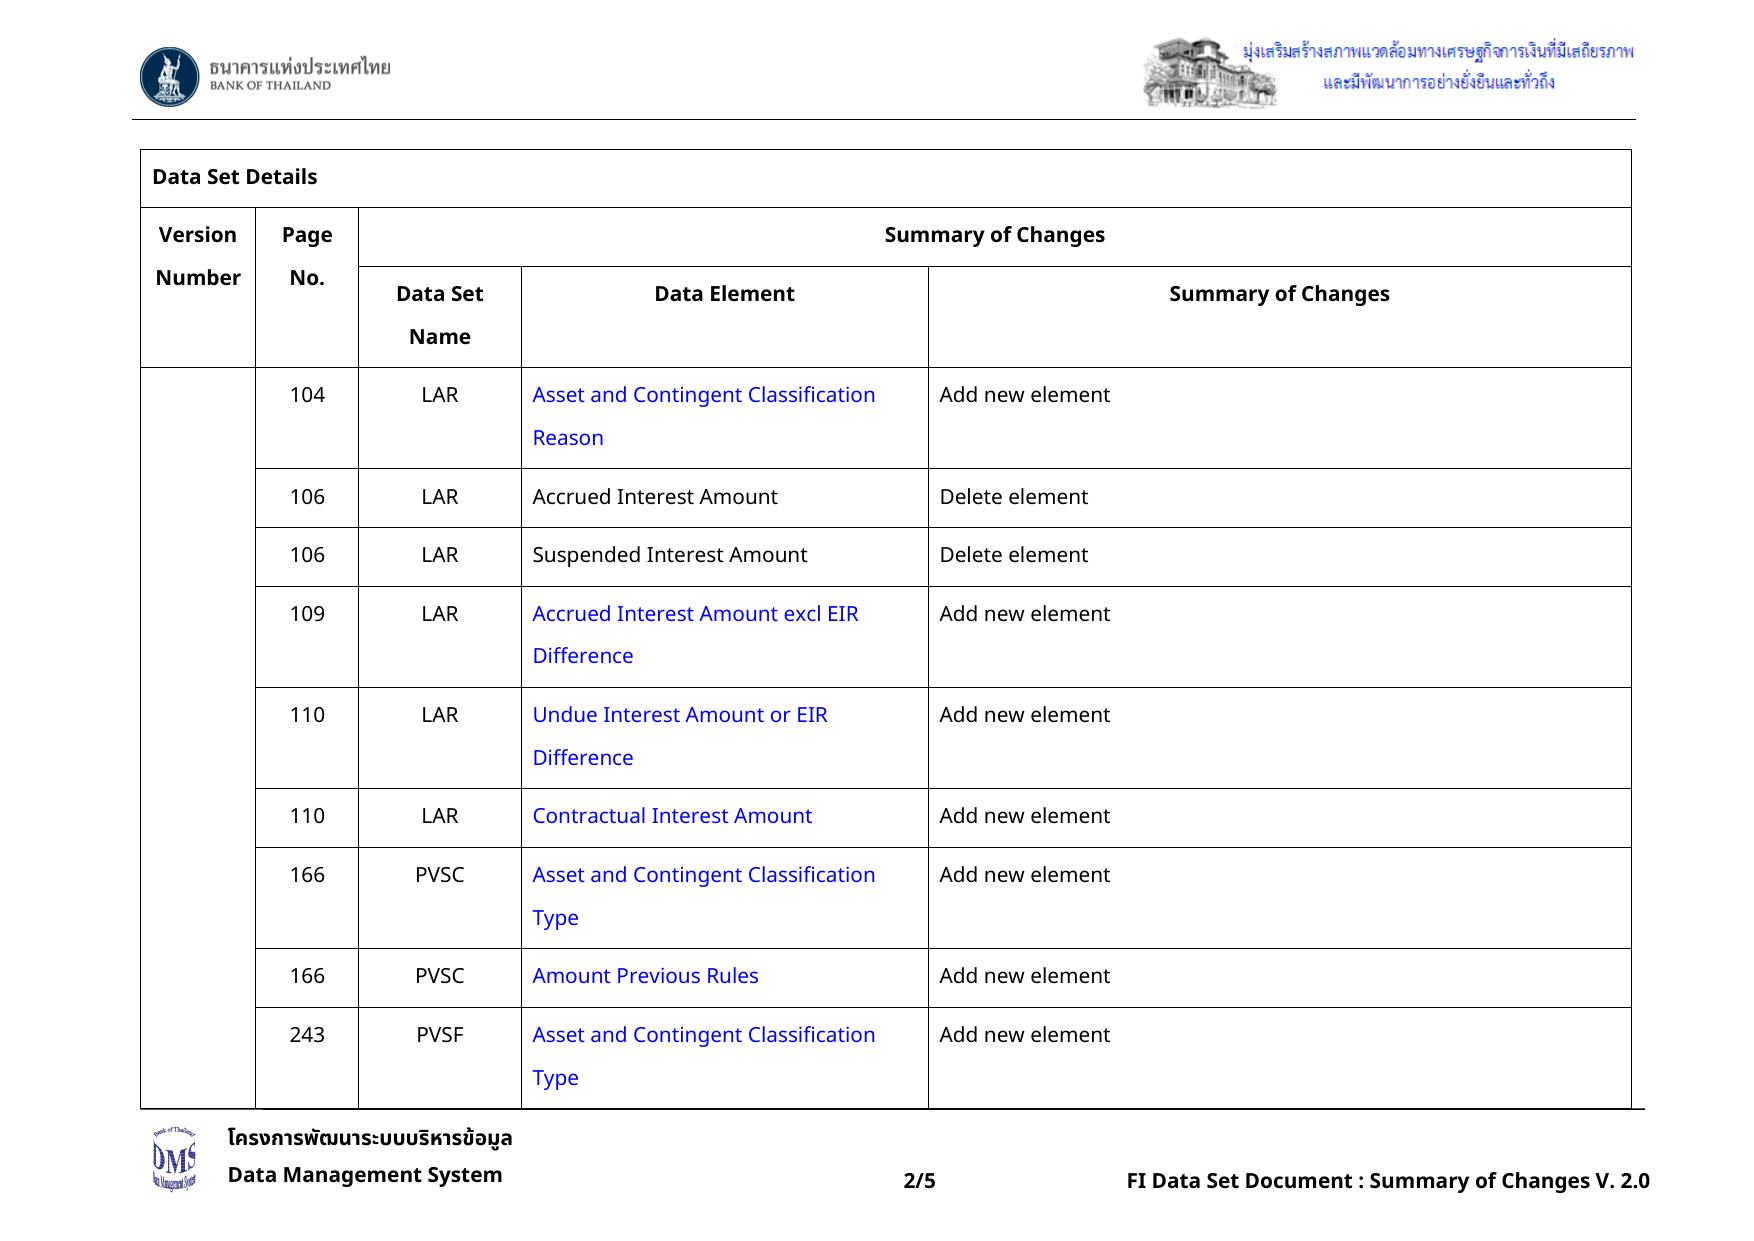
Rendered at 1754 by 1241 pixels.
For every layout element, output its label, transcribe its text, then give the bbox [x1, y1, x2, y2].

table_cell Add new element [929, 688, 1631, 788]
table_cell Contractual Interest Amount [522, 789, 928, 847]
table_cell 166 [256, 949, 358, 1007]
table_cell Accrued Interest Amount [522, 469, 928, 527]
picture [150, 1122, 199, 1195]
picture [129, 37, 403, 116]
table_cell Delete element [929, 528, 1631, 586]
table_cell Add new element [929, 789, 1631, 847]
table_cell LAR [359, 789, 521, 847]
table_cell Asset and Contingent Classification Reason [522, 368, 928, 468]
table_cell Add new element [929, 368, 1631, 468]
table_cell Add new element [929, 587, 1631, 687]
table_cell LAR [359, 587, 521, 687]
table_cell 110 [256, 688, 358, 788]
table_header Data Set Details [141, 150, 1631, 207]
table_cell Amount Previous Rules [522, 949, 928, 1007]
table_cell Suspended Interest Amount [522, 528, 928, 586]
table_cell Asset and Contingent Classification Type [522, 848, 928, 948]
table_cell Add new element [929, 949, 1631, 1007]
table_cell 166 [256, 848, 358, 948]
table_cell PVSF [359, 1008, 521, 1108]
table_cell Summary of Changes [359, 208, 1631, 266]
table_cell Add new element [929, 1008, 1631, 1108]
table_cell Add new element [929, 848, 1631, 948]
table_cell 110 [256, 789, 358, 847]
table_cell Accrued Interest Amount excl EIR Difference [522, 587, 928, 687]
table_cell 104 [256, 368, 358, 468]
table_cell 106 [256, 469, 358, 527]
table_cell Summary of Changes [929, 267, 1631, 367]
table_cell LAR [359, 469, 521, 527]
table_cell Data Set Name [359, 267, 521, 367]
table_cell PVSC [359, 848, 521, 948]
table_cell Version Number [141, 208, 255, 367]
table_cell Data Element [522, 267, 928, 367]
table_cell LAR [359, 528, 521, 586]
table_cell Undue Interest Amount or EIR Difference [522, 688, 928, 788]
table_cell PVSC [359, 949, 521, 1007]
table_cell LAR [359, 688, 521, 788]
picture [1142, 33, 1638, 112]
table_cell Asset and Contingent Classification Type [522, 1008, 928, 1108]
table_cell Delete element [929, 469, 1631, 527]
table_cell 109 [256, 587, 358, 687]
table_cell LAR [359, 368, 521, 468]
table_cell 243 [256, 1008, 358, 1108]
table_cell 106 [256, 528, 358, 586]
table_cell Page No. [256, 208, 358, 367]
